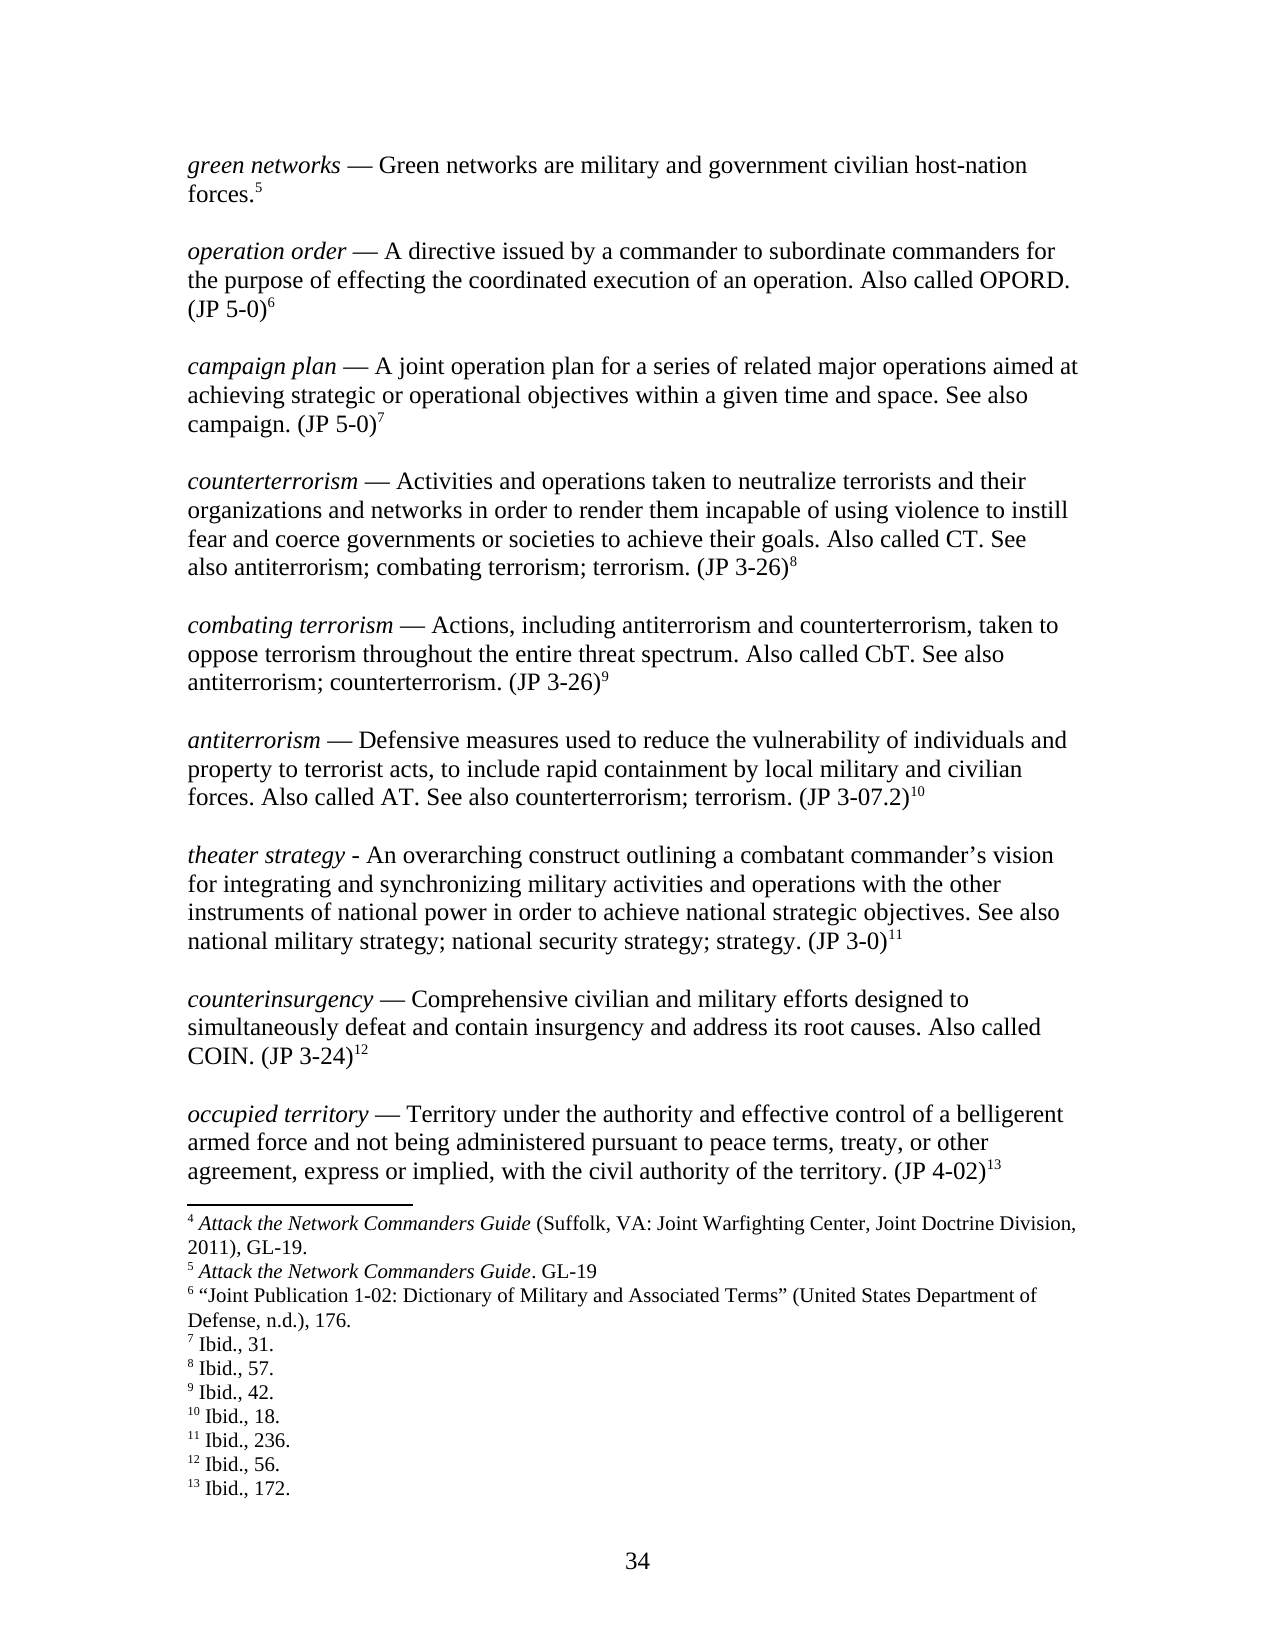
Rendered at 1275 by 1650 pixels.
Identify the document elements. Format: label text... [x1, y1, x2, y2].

text forces. Also called AT. See also counterterrorism; terrorism. (JP 3-07.2) [187, 782, 1087, 811]
text occupied territory — Territory under the authority and effective control of a belligerent armed force and not being administered pursuant to peace terms, treaty, or other agreement, express or implied, with the civil authority of the territory. (JP 4-02) [187, 1099, 1087, 1185]
text achieving strategic or operational objectives within a given time and space. See also [187, 380, 1087, 409]
text simultaneously defeat and contain insurgency and address its root causes. Also called [187, 1012, 1087, 1041]
text oppose terrorism throughout the entire threat spectrum. Also called CbT. See also [187, 639, 1087, 667]
text COIN. (JP 3-24) [187, 1041, 1087, 1070]
text organizations and networks in order to render them incapable of using violence to instill [187, 495, 1087, 524]
text national military strategy; national security strategy; strategy. (JP 3-0) [187, 926, 1087, 955]
text instruments of national power in order to achieve national strategic objectives. See also [187, 897, 1087, 926]
text combating terrorism — Actions, including antiterrorism and counterterrorism, taken to [187, 610, 1087, 639]
text operation order — A directive issued by a commander to subordinate commanders for the purpose of effecting the coordinated execution of an operation. Also called OPORD. [187, 236, 1087, 294]
text theater strategy - An overarching construct outlining a combatant commander’s vision for integrating and synchronizing military activities and operations with the other [187, 840, 1087, 897]
text campaign plan — A joint operation plan for a series of related major operations aimed at [187, 351, 1087, 380]
text antiterrorism; counterterrorism. (JP 3-26) [187, 667, 1087, 696]
text fear and coerce governments or societies to achieve their goals. Also called CT. See [187, 524, 1087, 552]
text also antiterrorism; combating terrorism; terrorism. (JP 3-26) [187, 552, 1087, 581]
text (JP 5-0) [187, 294, 1087, 322]
text green networks — Green networks are military and government civilian host-nation forces. [187, 150, 1087, 207]
text counterterrorism — Activities and operations taken to neutralize terrorists and their [187, 466, 1087, 495]
text campaign. (JP 5-0) [187, 409, 1087, 437]
text property to terrorist acts, to include rapid containment by local military and civilian [187, 754, 1087, 782]
text counterinsurgency — Comprehensive civilian and military efforts designed to [187, 984, 1087, 1012]
text antiterrorism — Defensive measures used to reduce the vulnerability of individuals and [187, 725, 1087, 754]
